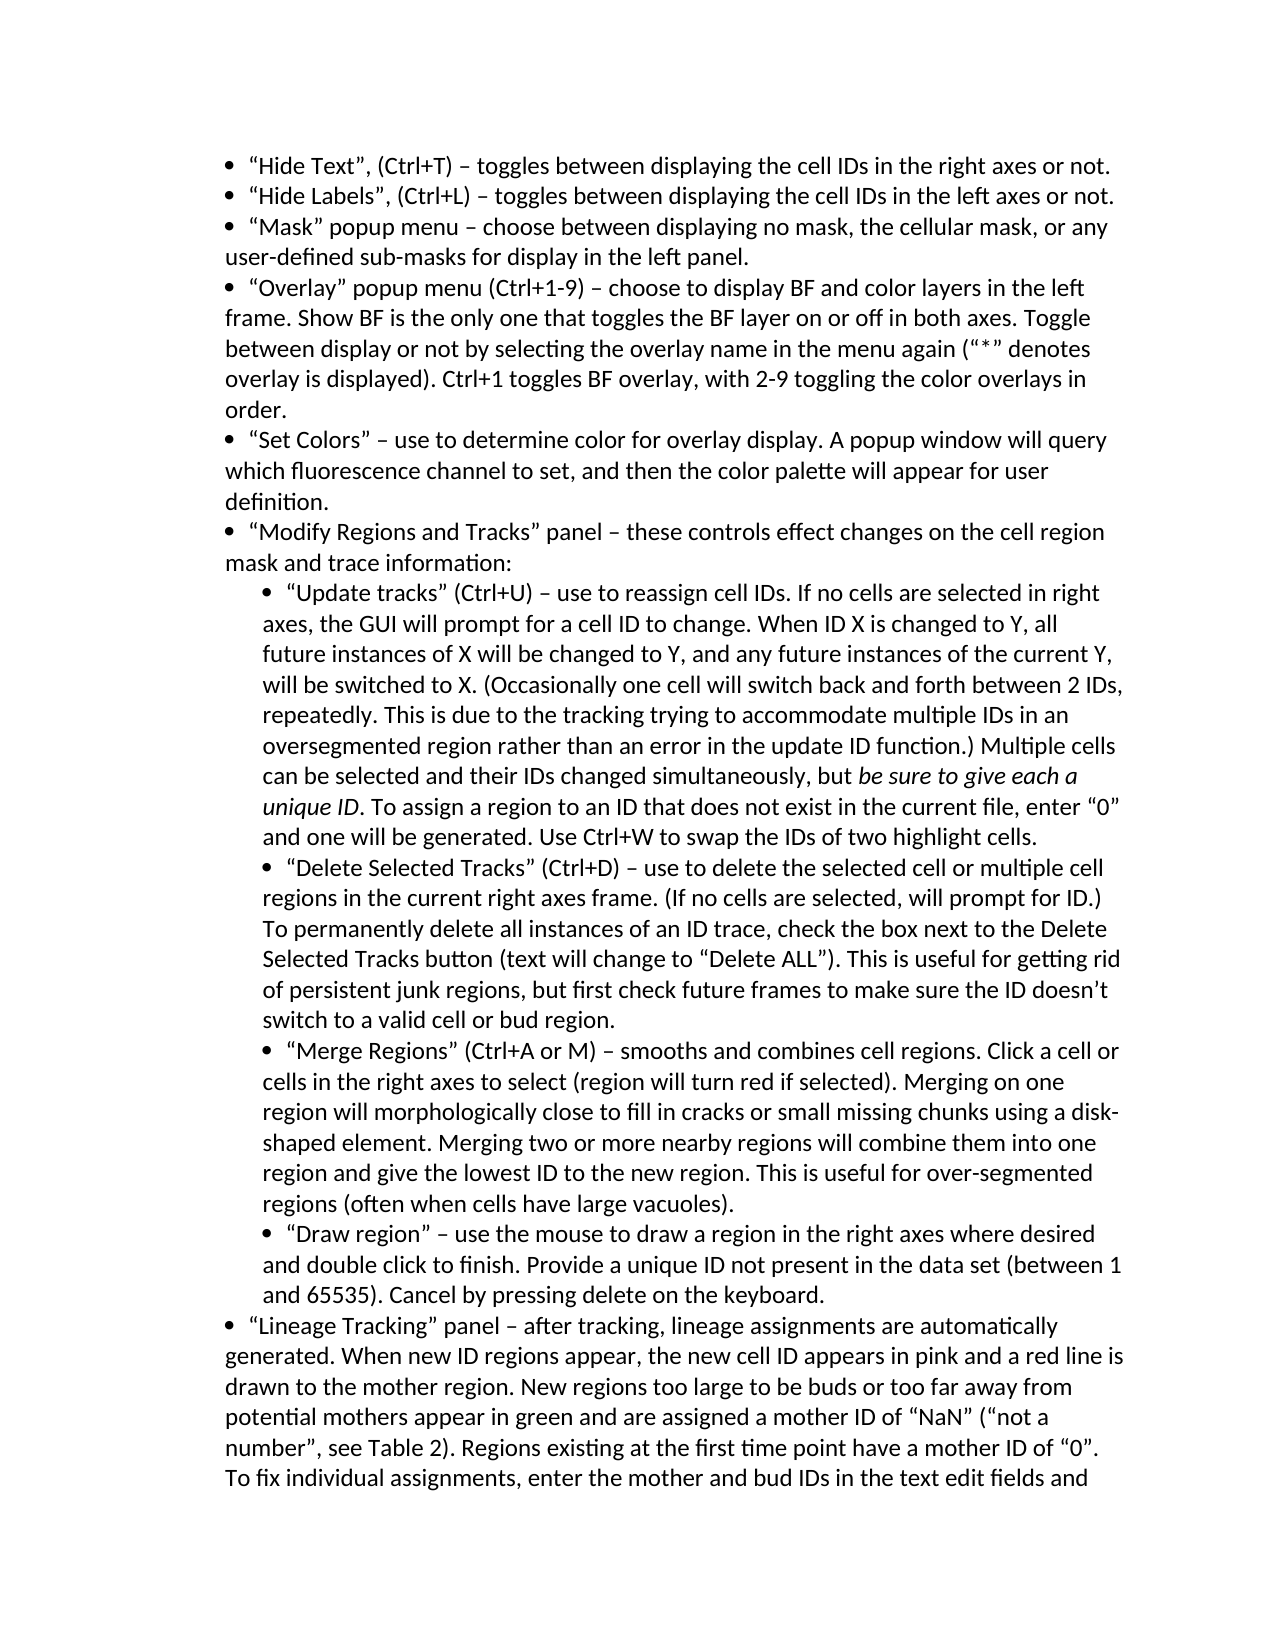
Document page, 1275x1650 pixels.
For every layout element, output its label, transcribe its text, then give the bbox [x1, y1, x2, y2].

list “Merge Regions” (Ctrl+A or M) – smooths and combines cell regions. Click a cell or cells in the right axes to select (region will turn red if selected). Merging on one region will morphologically close to fill in cracks or small missing chunks using a disk-shaped element. Merging two or more nearby regions will combine them into one region and give the lowest ID to the new region. This is useful for over-segmented regions (often when cells have large vacuoles). [262, 1035, 1125, 1218]
list “Hide Labels”, (Ctrl+L) – toggles between displaying the cell IDs in the left axes or not. [225, 181, 1125, 211]
list “Draw region” – use the mouse to draw a region in the right axes where desired and double click to finish. Provide a unique ID not present in the data set (between 1 and 65535). Cancel by pressing delete on the keyboard. [262, 1218, 1125, 1310]
list “Set Colors” – use to determine color for overlay display. A popup window will query which fluorescence channel to set, and then the color palette will appear for user definition. [225, 425, 1125, 516]
list “Overlay” popup menu (Ctrl+1-9) – choose to display BF and color layers in the left frame. Show BF is the only one that toggles the BF layer on or off in both axes. Toggle between display or not by selecting the overlay name in the menu again (“*” denotes overlay is displayed). Ctrl+1 toggles BF overlay, with 2-9 toggling the color overlays in order. [225, 272, 1125, 425]
list “Update tracks” (Ctrl+U) – use to reassign cell IDs. If no cells are selected in right axes, the GUI will prompt for a cell ID to change. When ID X is changed to Y, all future instances of X will be changed to Y, and any future instances of the current Y, will be switched to X. (Occasionally one cell will switch back and forth between 2 IDs, repeatedly. This is due to the tracking trying to accommodate multiple IDs in an oversegmented region rather than an error in the update ID function.) Multiple cells can be selected and their IDs changed simultaneously, but be sure to give each a unique ID. To assign a region to an ID that does not exist in the current file, enter “0” and one will be generated. Use Ctrl+W to swap the IDs of two highlight cells. [262, 577, 1125, 852]
list “Delete Selected Tracks” (Ctrl+D) – use to delete the selected cell or multiple cell regions in the current right axes frame. (If no cells are selected, will prompt for ID.) To permanently delete all instances of an ID trace, check the box next to the Delete Selected Tracks button (text will change to “Delete ALL”). This is useful for getting rid of persistent junk regions, but first check future frames to make sure the ID doesn’t switch to a valid cell or bud region. [262, 852, 1125, 1035]
list “Mask” popup menu – choose between displaying no mask, the cellular mask, or any user-defined sub-masks for display in the left panel. [225, 211, 1125, 272]
list “Modify Regions and Tracks” panel – these controls effect changes on the cell region mask and trace information: [225, 516, 1125, 577]
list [225, 1310, 1125, 1493]
list “Hide Text”, (Ctrl+T) – toggles between displaying the cell IDs in the right axes or not. [225, 150, 1125, 181]
